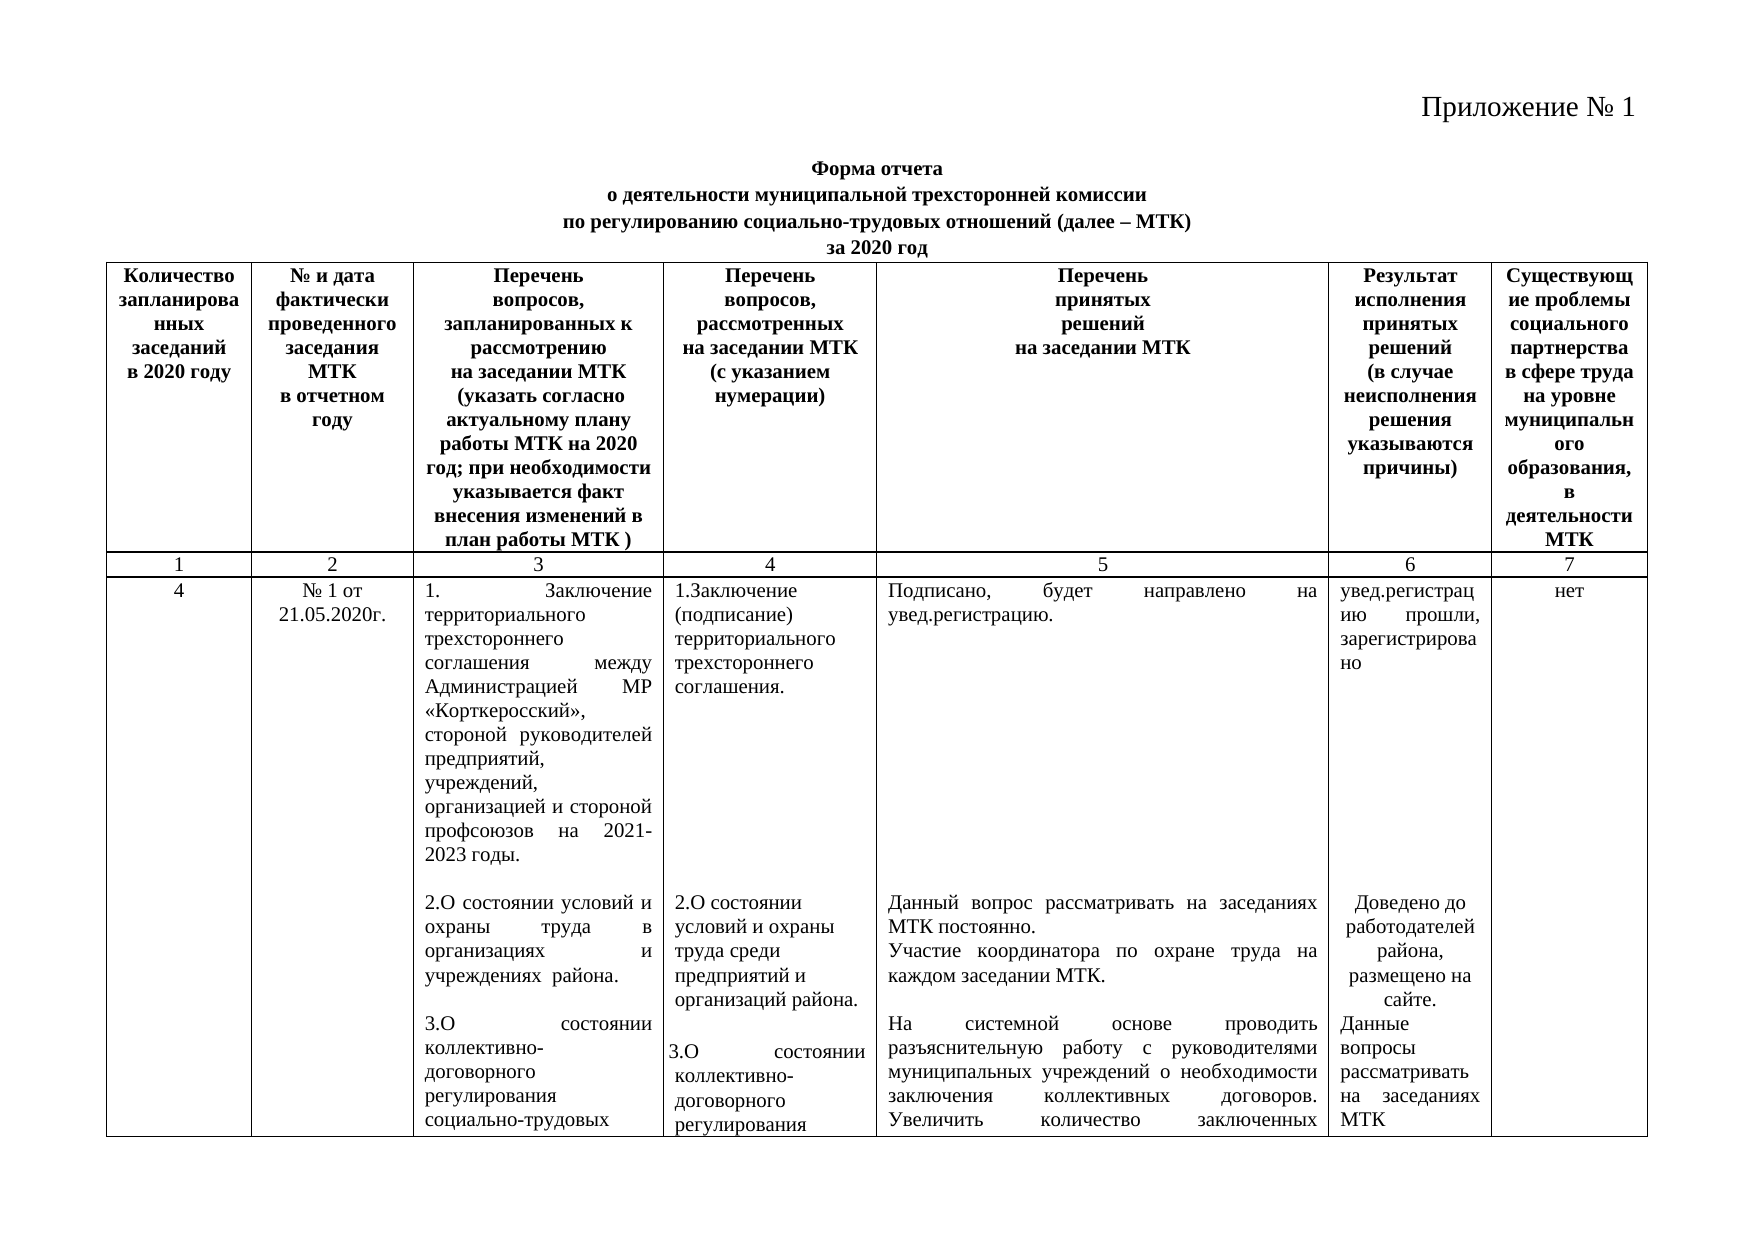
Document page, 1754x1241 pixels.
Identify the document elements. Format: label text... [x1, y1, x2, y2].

table_header Перечень принятых решений на заседании МТК [877, 263, 1328, 551]
table_cell № 1 от 21.05.2020г. [252, 578, 413, 1136]
table_header Существующие проблемы социального партнерства в сфере труда на уровне муниципального образования, в деятельности МТК [1492, 263, 1647, 551]
table_cell 1 [107, 553, 251, 576]
table_cell 4 [664, 553, 876, 576]
table_header Перечень вопросов, рассмотренных на заседании МТК (с указанием нумерации) [664, 263, 876, 551]
table_header Результат исполнения принятых решений (в случае неисполнения решения указываются причины) [1329, 263, 1491, 551]
table_header Количество запланированных заседаний в 2020 году [107, 263, 251, 551]
table_header № и дата фактически проведенного заседания МТК в отчетном году [252, 263, 413, 551]
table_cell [877, 578, 1328, 1136]
table_cell 3 [414, 553, 663, 576]
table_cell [414, 578, 663, 1136]
text по регулированию социально-трудовых отношений (далее – МТК) [118, 209, 1636, 233]
text о деятельности муниципальной трехсторонней комиссии [118, 182, 1636, 206]
table_cell нет [1492, 578, 1647, 1136]
table_header Перечень вопросов, запланированных к рассмотрению на заседании МТК (указать согласно актуальному плану работы МТК на 2020 год; при необходимости указывается факт внесения изменений в план работы МТК ) [414, 263, 663, 551]
table_cell 6 [1329, 553, 1491, 576]
text Форма отчета [118, 156, 1636, 180]
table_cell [664, 578, 876, 1136]
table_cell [1329, 578, 1491, 1136]
table_cell 4 [107, 578, 251, 1136]
text за 2020 год [118, 235, 1636, 259]
text Приложение № 1 [118, 89, 1636, 122]
table_cell 2 [252, 553, 413, 576]
table_cell 7 [1492, 553, 1647, 576]
table_cell 5 [877, 553, 1328, 576]
